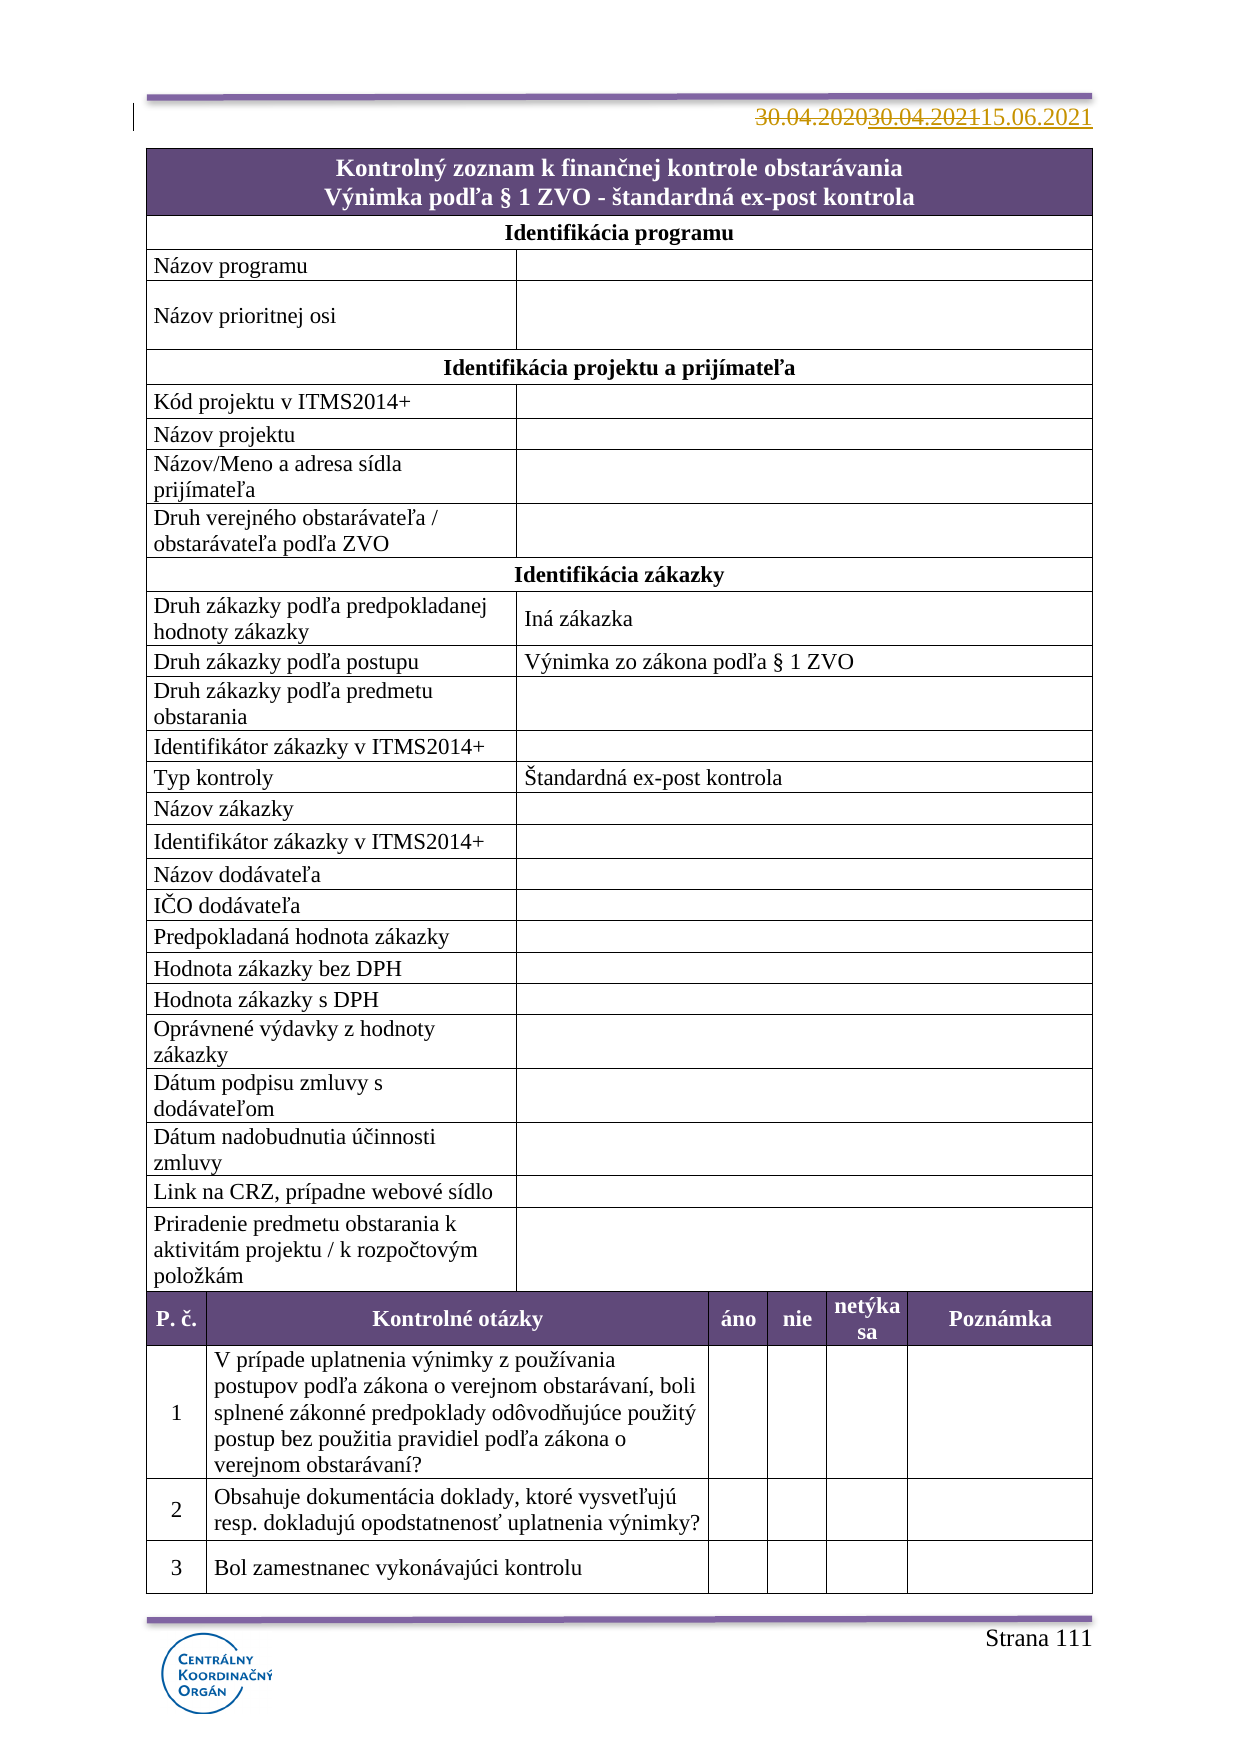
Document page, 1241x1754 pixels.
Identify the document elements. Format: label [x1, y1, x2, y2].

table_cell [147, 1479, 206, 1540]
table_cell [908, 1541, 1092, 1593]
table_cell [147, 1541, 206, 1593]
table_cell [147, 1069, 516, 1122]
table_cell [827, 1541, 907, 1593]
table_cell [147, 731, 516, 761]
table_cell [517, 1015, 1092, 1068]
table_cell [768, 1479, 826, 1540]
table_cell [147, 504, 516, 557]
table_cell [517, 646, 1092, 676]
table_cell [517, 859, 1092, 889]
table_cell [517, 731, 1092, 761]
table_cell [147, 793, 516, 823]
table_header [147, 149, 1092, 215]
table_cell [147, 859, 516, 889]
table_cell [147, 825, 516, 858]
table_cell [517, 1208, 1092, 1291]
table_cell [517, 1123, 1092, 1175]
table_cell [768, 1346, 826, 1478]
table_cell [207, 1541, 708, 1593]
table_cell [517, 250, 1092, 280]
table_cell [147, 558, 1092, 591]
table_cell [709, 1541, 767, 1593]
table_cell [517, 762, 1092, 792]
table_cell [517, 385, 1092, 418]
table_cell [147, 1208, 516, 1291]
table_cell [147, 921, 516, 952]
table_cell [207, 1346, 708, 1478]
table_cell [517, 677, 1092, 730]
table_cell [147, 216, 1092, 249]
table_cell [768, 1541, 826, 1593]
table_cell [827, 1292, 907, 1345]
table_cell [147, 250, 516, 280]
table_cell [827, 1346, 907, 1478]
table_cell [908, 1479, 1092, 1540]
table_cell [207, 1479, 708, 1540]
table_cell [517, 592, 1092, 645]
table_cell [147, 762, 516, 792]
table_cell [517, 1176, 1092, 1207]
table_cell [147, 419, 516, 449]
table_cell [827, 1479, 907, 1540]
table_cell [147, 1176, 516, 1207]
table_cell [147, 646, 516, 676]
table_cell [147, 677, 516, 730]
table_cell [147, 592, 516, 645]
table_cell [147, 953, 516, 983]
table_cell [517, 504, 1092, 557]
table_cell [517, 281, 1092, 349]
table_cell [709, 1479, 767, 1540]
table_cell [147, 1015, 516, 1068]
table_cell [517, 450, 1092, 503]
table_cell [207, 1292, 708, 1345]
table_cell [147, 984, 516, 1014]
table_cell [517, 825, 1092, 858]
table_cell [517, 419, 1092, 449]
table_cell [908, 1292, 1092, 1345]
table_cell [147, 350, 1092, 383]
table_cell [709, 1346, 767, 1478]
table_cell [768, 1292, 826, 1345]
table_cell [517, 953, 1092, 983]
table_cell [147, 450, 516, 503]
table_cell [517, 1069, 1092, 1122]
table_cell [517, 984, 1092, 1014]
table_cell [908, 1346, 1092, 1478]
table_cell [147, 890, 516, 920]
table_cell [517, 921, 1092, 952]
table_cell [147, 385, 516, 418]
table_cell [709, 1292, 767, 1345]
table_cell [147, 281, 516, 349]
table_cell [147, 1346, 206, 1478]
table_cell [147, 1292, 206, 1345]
picture [159, 1631, 272, 1713]
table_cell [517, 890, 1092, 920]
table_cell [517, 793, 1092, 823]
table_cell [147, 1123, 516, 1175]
